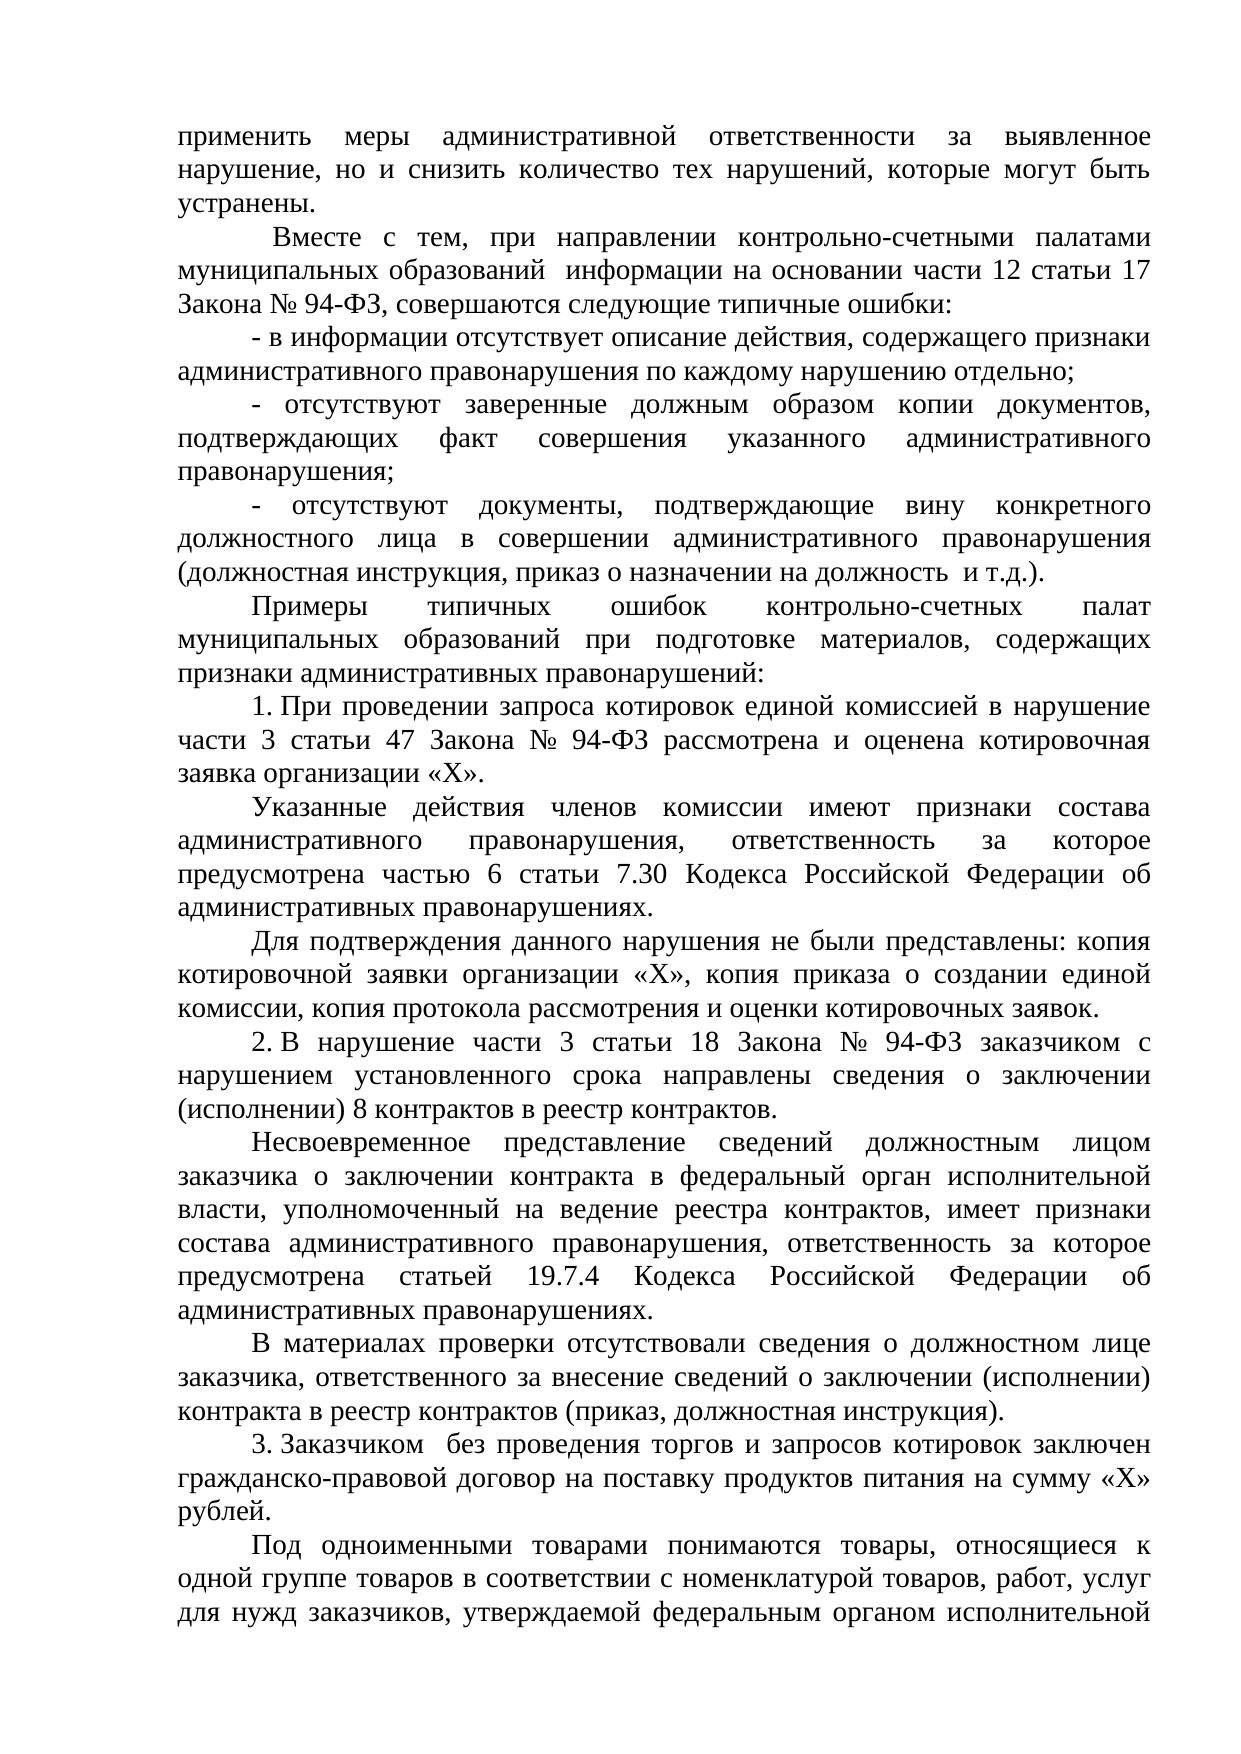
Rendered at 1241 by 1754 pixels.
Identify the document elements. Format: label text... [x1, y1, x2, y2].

text Для подтверждения данного нарушения не были представлены: копия котировочной заявки организации «X», копия приказа о создании единой комиссии, копия протокола рассмотрения и оценки котировочных заявок. [177, 923, 1152, 1024]
text Несвоевременное представление сведений должностным лицом заказчика о заключении контракта в федеральный орган исполнительной власти, уполномоченный на ведение реестра контрактов, имеет признаки состава административного правонарушения, ответственность за которое предусмотрена статьей 19.7.4 Кодекса Российской Федерации об административных правонарушениях. [177, 1124, 1152, 1326]
text 3. Заказчиком без проведения торгов и запросов котировок заключен гражданско-правовой договор на поставку продуктов питания на сумму «Х» рублей. [177, 1426, 1152, 1527]
text - в информации отсутствует описание действия, содержащего признаки административного правонарушения по каждому нарушению отдельно; [177, 319, 1152, 386]
text Примеры типичных ошибок контрольно-счетных палат муниципальных образований при подготовке материалов, содержащих признаки административных правонарушений: [177, 588, 1152, 688]
text 2. В нарушение части 3 статьи 18 Закона № 94-ФЗ заказчиком с нарушением установленного срока направлены сведения о заключении (исполнении) 8 контрактов в реестр контрактов. [177, 1024, 1152, 1124]
text Указанные действия членов комиссии имеют признаки состава административного правонарушения, ответственность за которое предусмотрена частью 6 статьи 7.30 Кодекса Российской Федерации об административных правонарушениях. [177, 789, 1152, 923]
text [177, 1527, 1152, 1627]
text 1. При проведении запроса котировок единой комиссией в нарушение части 3 статьи 47 Закона № 94-ФЗ рассмотрена и оценена котировочная заявка организации «X». [177, 688, 1152, 789]
text - отсутствуют документы, подтверждающие вину конкретного должностного лица в совершении административного правонарушения (должностная инструкция, приказ о назначении на должность и т.д.). [177, 487, 1152, 588]
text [177, 118, 1152, 219]
text Вместе с тем, при направлении контрольно-счетными палатами муниципальных образований информации на основании части 12 статьи 17 Закона № 94-ФЗ, совершаются следующие типичные ошибки: [177, 219, 1152, 319]
text В материалах проверки отсутствовали сведения о должностном лице заказчика, ответственного за внесение сведений о заключении (исполнении) контракта в реестр контрактов (приказ, должностная инструкция). [177, 1326, 1152, 1426]
text - отсутствуют заверенные должным образом копии документов, подтверждающих факт совершения указанного административного правонарушения; [177, 386, 1152, 487]
